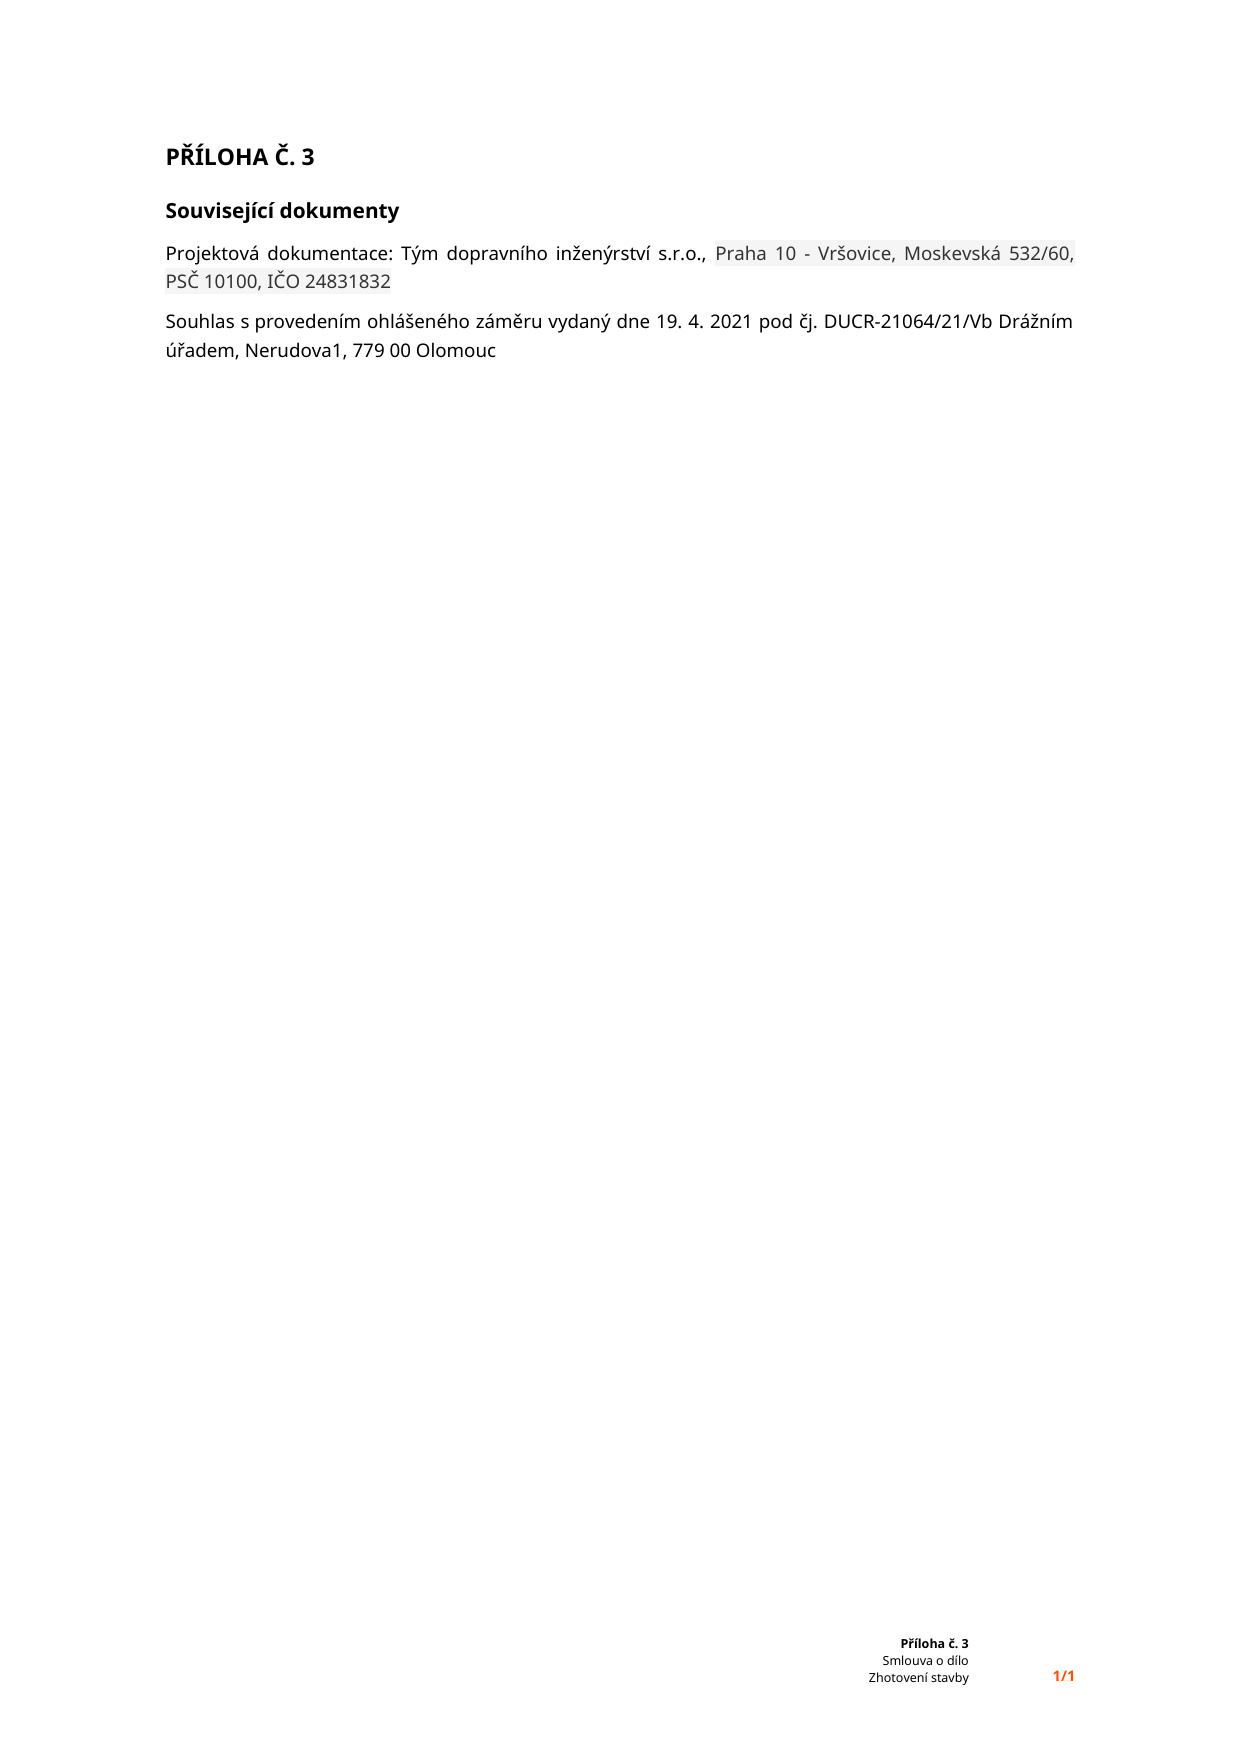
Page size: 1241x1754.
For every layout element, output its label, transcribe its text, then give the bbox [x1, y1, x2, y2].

text Souhlas s provedením ohlášeného záměru vydaný dne 19. 4. 2021 pod čj. DUCR-21064/21/Vb Drážním úřadem, Nerudova1, 779 00 Olomouc [165, 309, 1075, 362]
text Projektová dokumentace: Tým dopravního inženýrství s.r.o., Praha 10 - Vršovice, Moskevská 532/60, PSČ 10100, IČO 24831832 [165, 240, 1075, 294]
text Příloha č. 3 [165, 141, 1075, 173]
text Související dokumenty [165, 197, 1075, 225]
